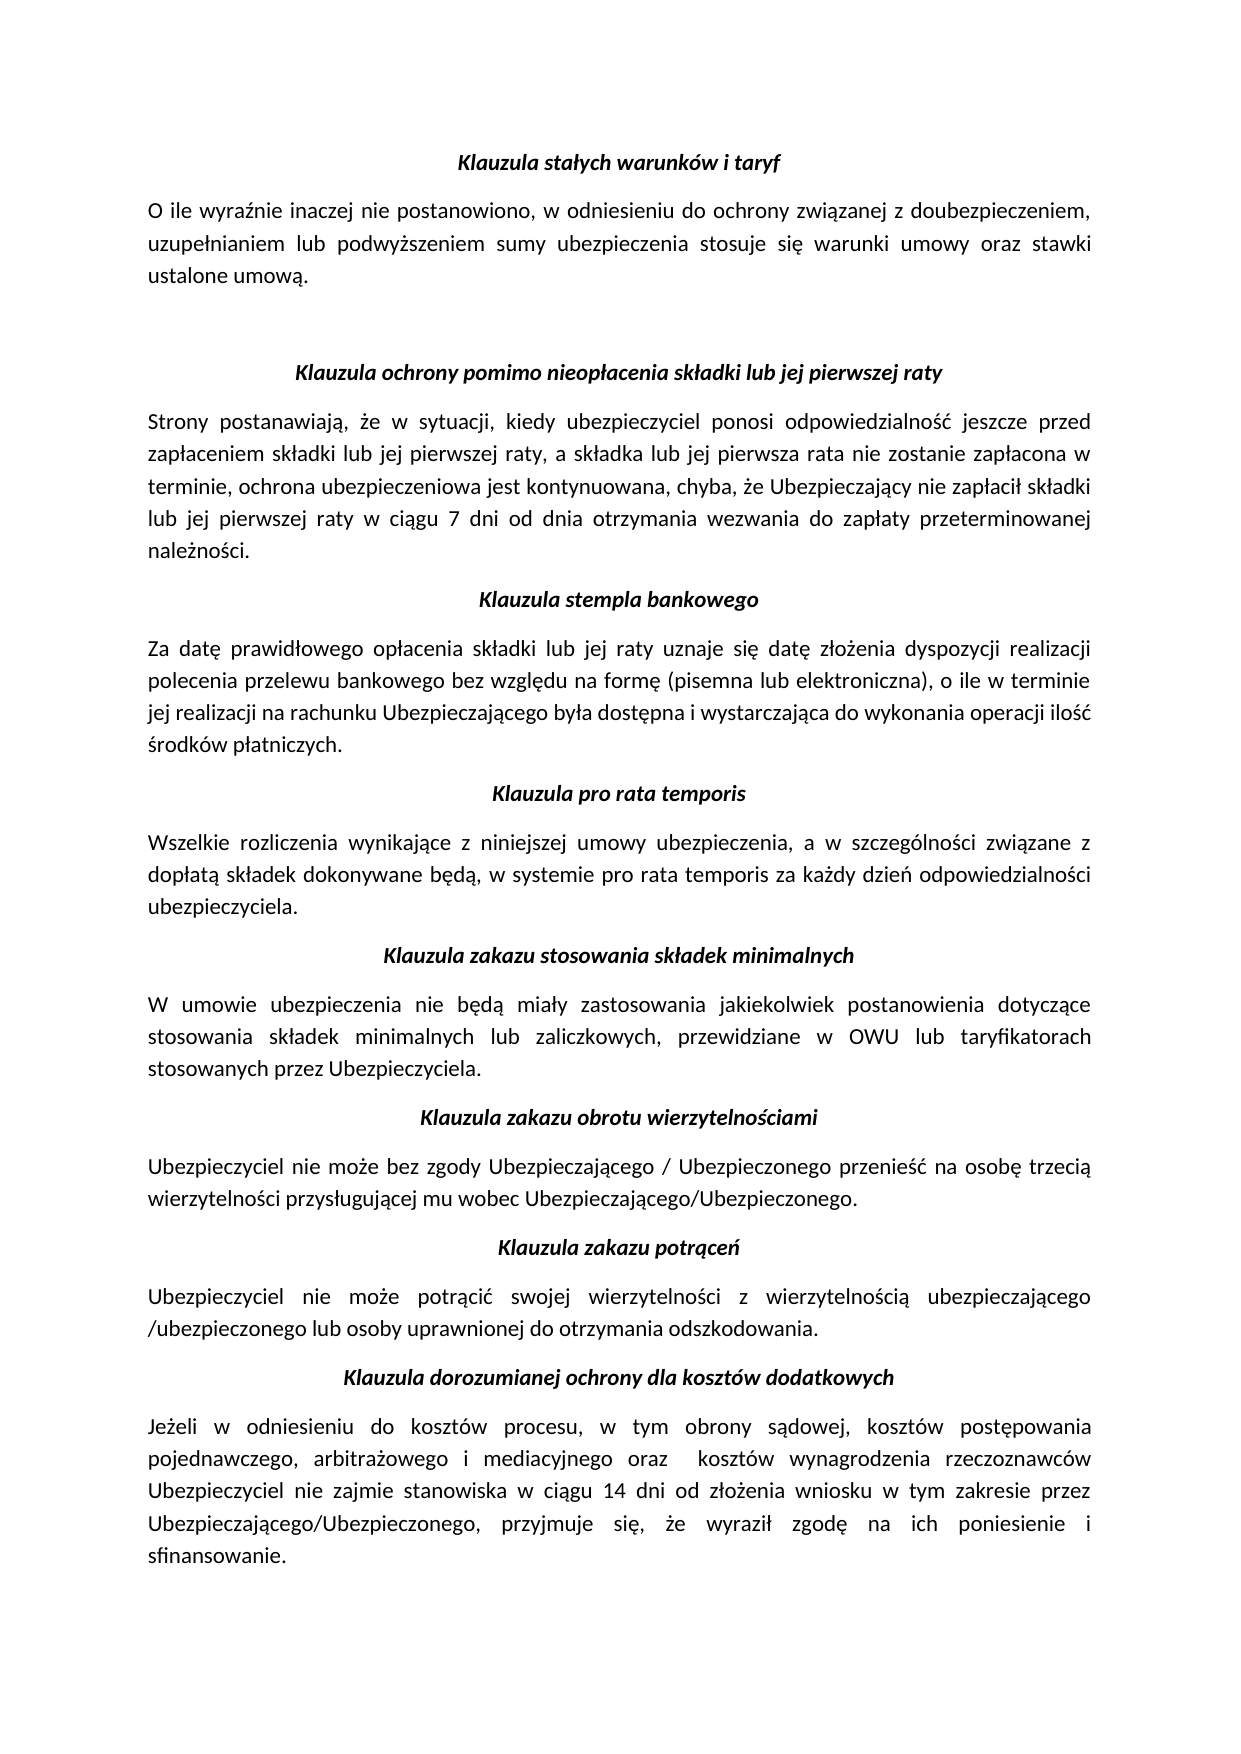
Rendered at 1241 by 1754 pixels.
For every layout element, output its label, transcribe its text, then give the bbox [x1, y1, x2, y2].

text Klauzula dorozumianej ochrony dla kosztów dodatkowych [148, 1363, 1093, 1391]
text Klauzula pro rata temporis [148, 779, 1093, 807]
text Klauzula zakazu obrotu wierzytelnościami [148, 1103, 1093, 1131]
text Ubezpieczyciel nie może bez zgody Ubezpieczającego / Ubezpieczonego przenieść na osobę trzecią wierzytelności przysługującej mu wobec Ubezpieczającego/Ubezpieczonego. [148, 1152, 1093, 1212]
text Klauzula stempla bankowego [148, 585, 1093, 613]
text Klauzula stałych warunków i taryf [148, 148, 1093, 176]
text Jeżeli w odniesieniu do kosztów procesu, w tym obrony sądowej, kosztów postępowania pojednawczego, arbitrażowego i mediacyjnego oraz kosztów wynagrodzenia rzeczoznawców Ubezpieczyciel nie zajmie stanowiska w ciągu 14 dni od złożenia wniosku w tym zakresie przez Ubezpieczającego/Ubezpieczonego, przyjmuje się, że wyraził zgodę na ich poniesienie i sfinansowanie. [148, 1412, 1093, 1569]
text Za datę prawidłowego opłacenia składki lub jej raty uznaje się datę złożenia dyspozycji realizacji polecenia przelewu bankowego bez względu na formę (pisemna lub elektroniczna), o ile w terminie jej realizacji na rachunku Ubezpieczającego była dostępna i wystarczająca do wykonania operacji ilość środków płatniczych. [148, 634, 1093, 758]
text Strony postanawiają, że w sytuacji, kiedy ubezpieczyciel ponosi odpowiedzialność jeszcze przed zapłaceniem składki lub jej pierwszej raty, a składka lub jej pierwsza rata nie zostanie zapłacona w terminie, ochrona ubezpieczeniowa jest kontynuowana, chyba, że Ubezpieczający nie zapłacił składki lub jej pierwszej raty w ciągu 7 dni od dnia otrzymania wezwania do zapłaty przeterminowanej należności. [148, 407, 1093, 564]
text O ile wyraźnie inaczej nie postanowiono, w odniesieniu do ochrony związanej z doubezpieczeniem, uzupełnianiem lub podwyższeniem sumy ubezpieczenia stosuje się warunki umowy oraz stawki ustalone umową. [148, 196, 1093, 289]
text Klauzula zakazu stosowania składek minimalnych [148, 941, 1093, 969]
text Klauzula ochrony pomimo nieopłacenia składki lub jej pierwszej raty [148, 358, 1093, 387]
text W umowie ubezpieczenia nie będą miały zastosowania jakiekolwiek postanowienia dotyczące stosowania składek minimalnych lub zaliczkowych, przewidziane w OWU lub taryfikatorach stosowanych przez Ubezpieczyciela. [148, 990, 1093, 1083]
text Wszelkie rozliczenia wynikające z niniejszej umowy ubezpieczenia, a w szczególności związane z dopłatą składek dokonywane będą, w systemie pro rata temporis za każdy dzień odpowiedzialności ubezpieczyciela. [148, 828, 1093, 921]
text Ubezpieczyciel nie może potrącić swojej wierzytelności z wierzytelnością ubezpieczającego /ubezpieczonego lub osoby uprawnionej do otrzymania odszkodowania. [148, 1282, 1093, 1342]
text Klauzula zakazu potrąceń [148, 1233, 1093, 1261]
